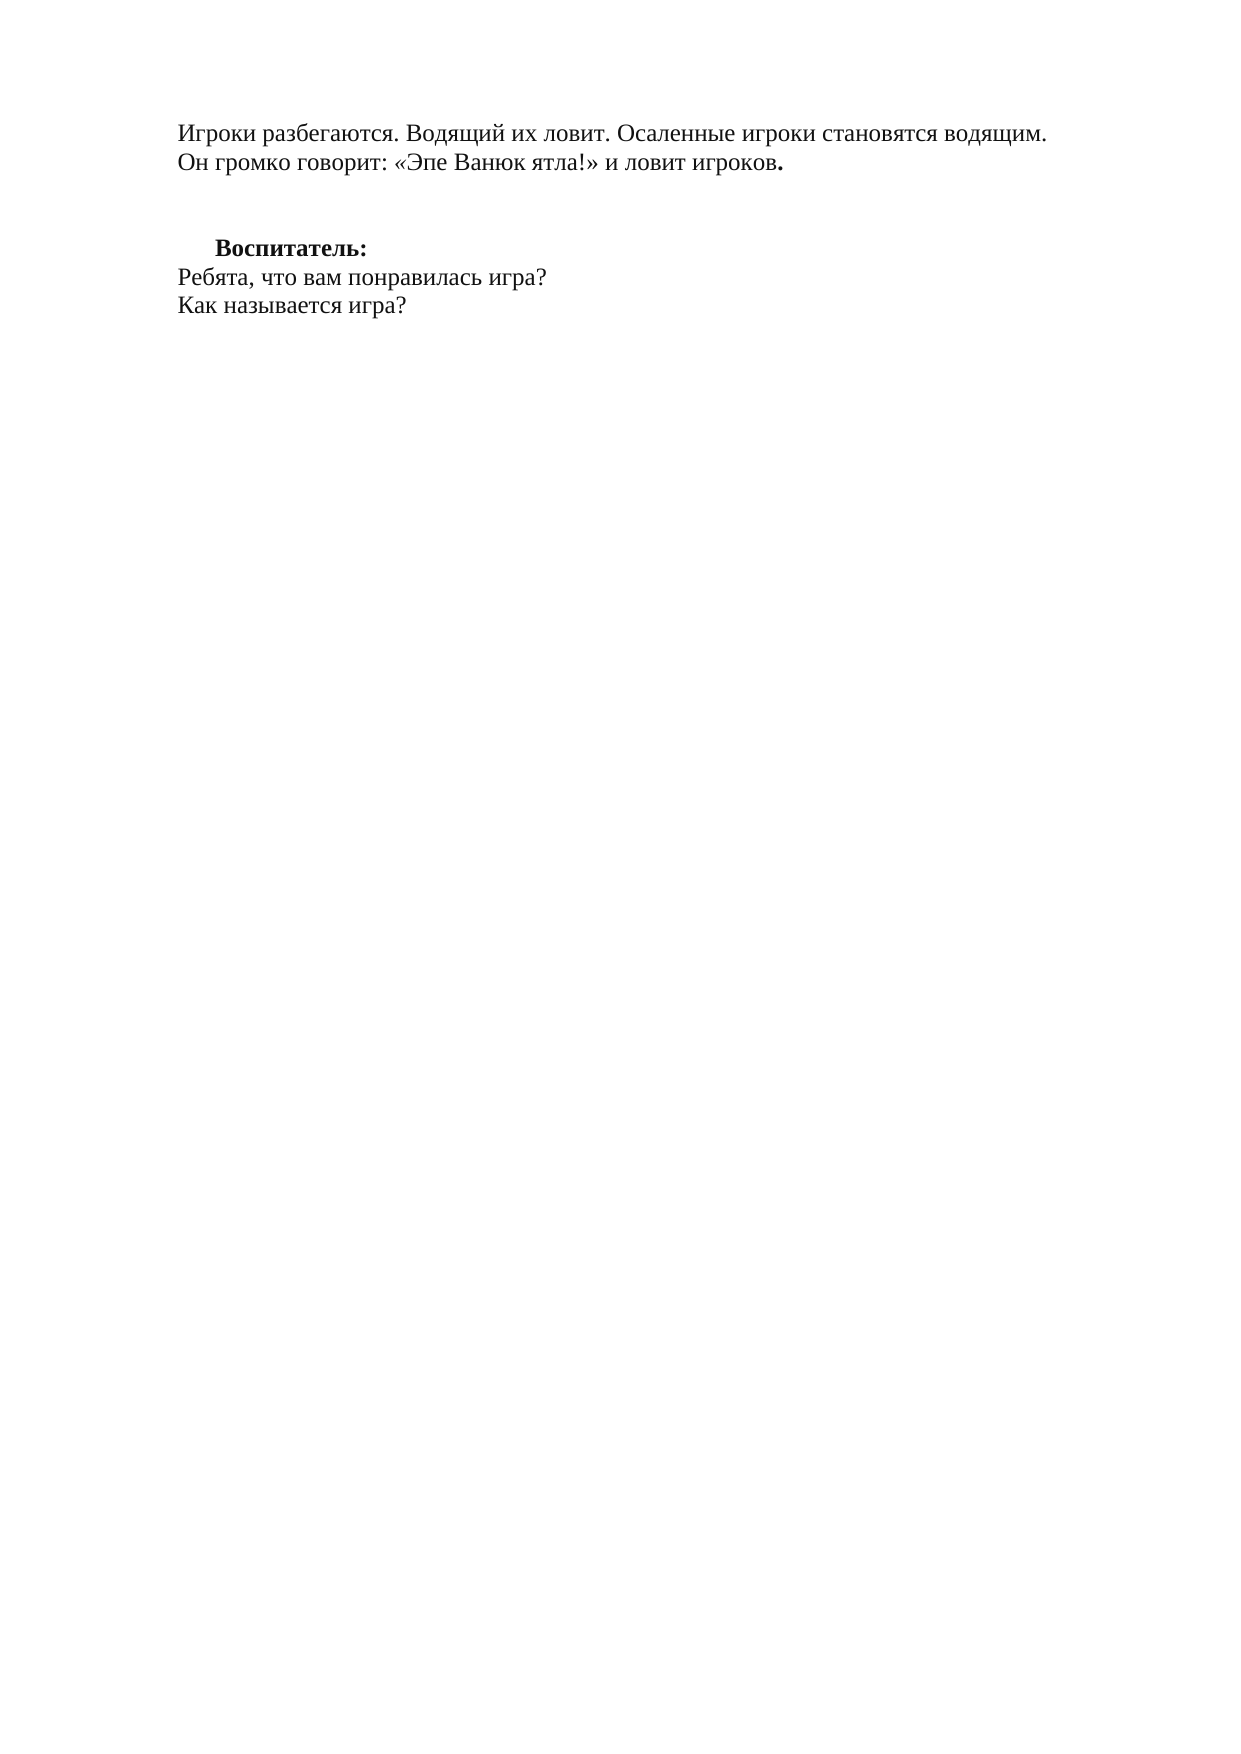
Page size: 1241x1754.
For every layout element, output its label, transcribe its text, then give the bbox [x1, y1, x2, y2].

text Игроки разбегаются. Водящий их ловит. Осаленные игроки становятся водящим. [177, 118, 1152, 147]
text Ребята, что вам понравилась игра? [177, 262, 1152, 291]
text Он громко говорит: «Эпе Ванюк ятла!» и ловит игроков. [177, 147, 1152, 176]
text Как называется игра? [177, 291, 1152, 319]
text Воспитатель: [177, 233, 1152, 262]
